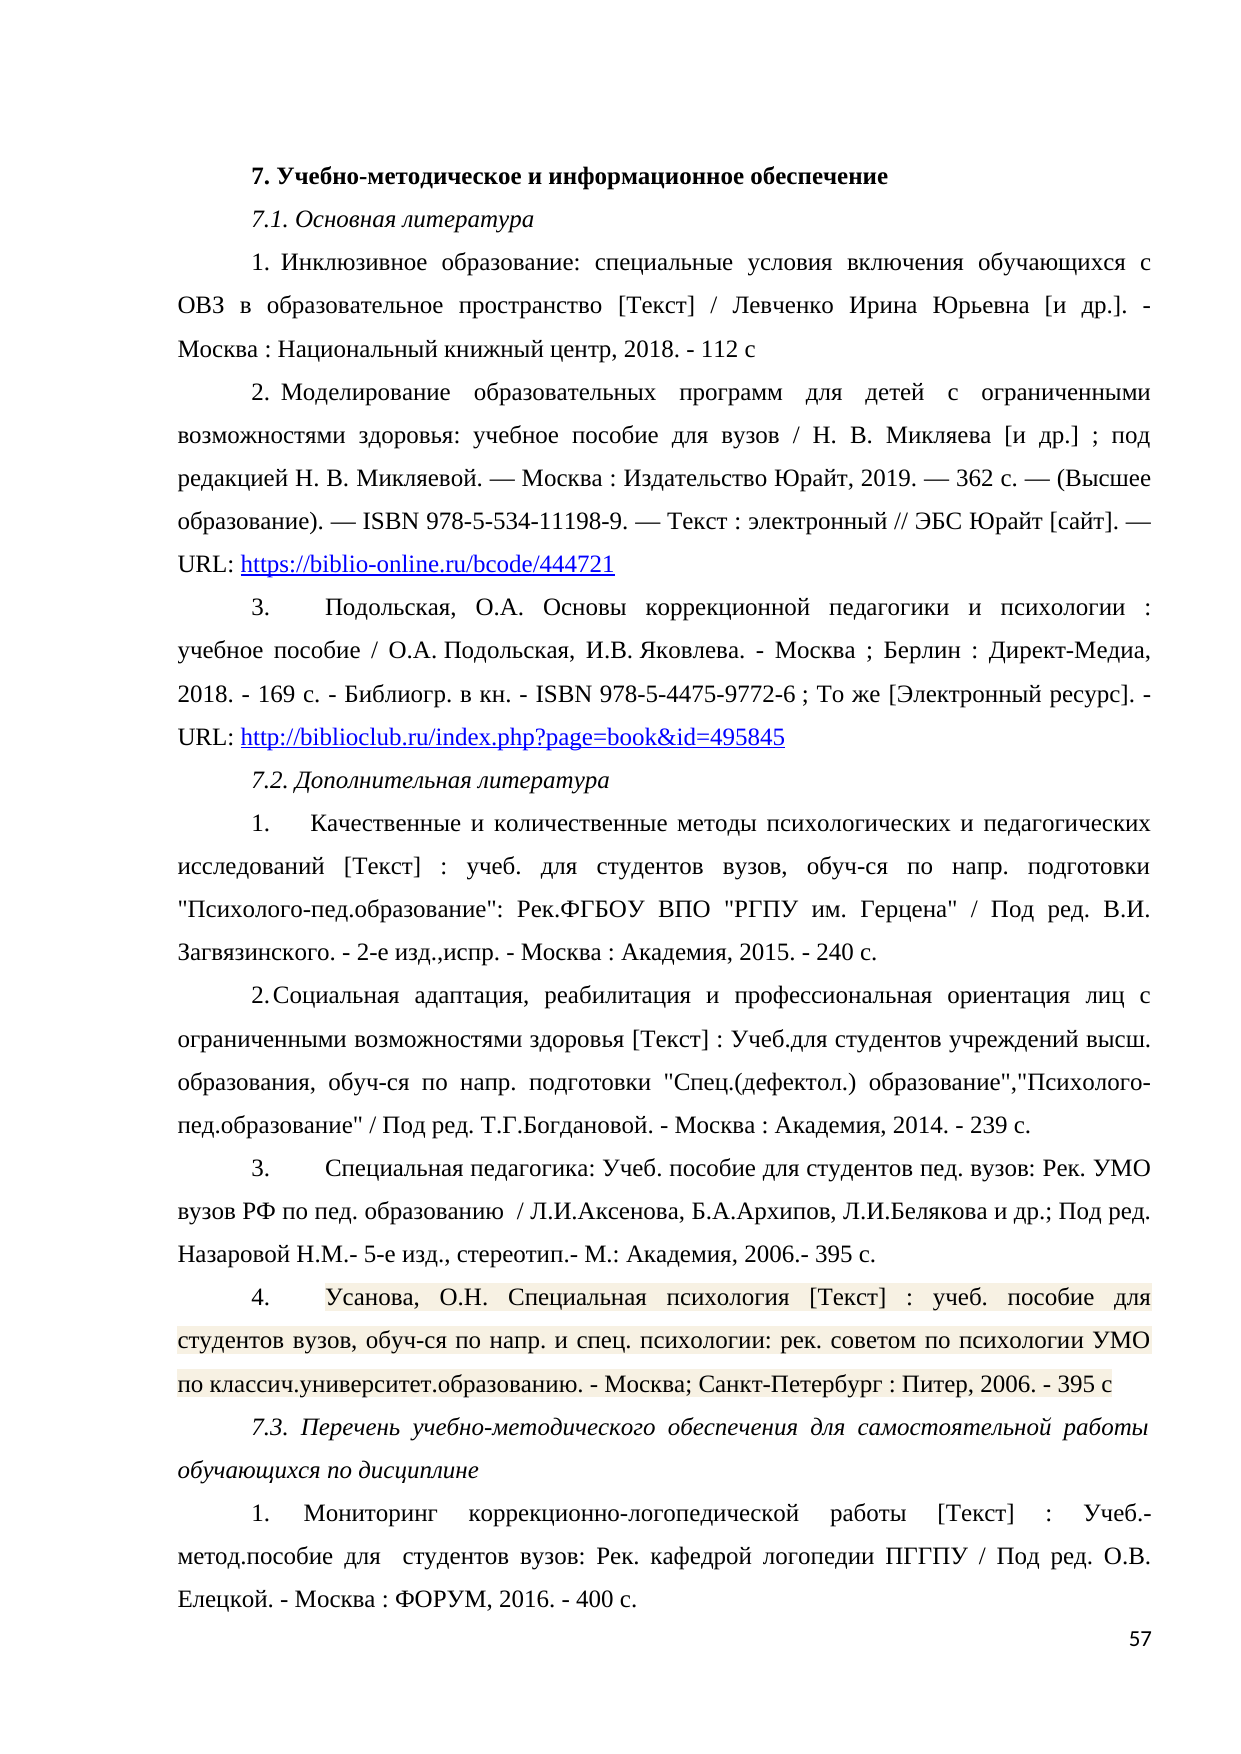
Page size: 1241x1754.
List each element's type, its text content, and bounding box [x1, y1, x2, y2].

list Мониторинг коррекционно-логопедической работы [Текст] : Учеб.-метод.пособие для студентов вузов: Рек. кафедрой логопедии ПГГПУ / Под ред. О.В. Елецкой. - Москва : ФОРУМ, 2016. - 400 с. [177, 1498, 1152, 1613]
text 7.2. Дополнительная литература [177, 765, 1152, 794]
list Усанова, О.Н. Специальная психология [Текст] : учеб. пособие для студентов вузов, обуч-ся по напр. и спец. психологии: рек. советом по психологии УМО по классич.университет.образованию. - Москва; Санкт-Петербург : Питер, 2006. - 395 с [177, 1282, 1152, 1326]
list Моделирование образовательных программ для детей с ограниченными возможностями здоровья: учебное пособие для вузов / Н. В. Микляева [и др.] ; под редакцией Н. В. Микляевой. — Москва : Издательство Юрайт, 2019. — 362 с. — (Высшее образование). — ISBN 978-5-534-11198-9. — Текст : электронный // ЭБС Юрайт [сайт]. — URL: https://biblio-online.ru/bcode/444721 [177, 377, 1152, 578]
list Специальная педагогика: Учеб. пособие для студентов пед. вузов: Рек. УМО вузов РФ по пед. образованию / Л.И.Аксенова, Б.А.Архипов, Л.И.Белякова и др.; Под ред. Назаровой Н.М.- 5-е изд., стереотип.- М.: Академия, 2006.- 395 с. [177, 1153, 1152, 1268]
list Инклюзивное образование: специальные условия включения обучающихся с ОВЗ в образовательное пространство [Текст] / Левченко Ирина Юрьевна [и др.]. - Москва : Национальный книжный центр, 2018. - 112 с [177, 247, 1152, 362]
list Социальная адаптация, реабилитация и профессиональная ориентация лиц с ограниченными возможностями здоровья [Текст] : Учеб.для студентов учреждений высш. образования, обуч-ся по напр. подготовки "Спец.(дефектол.) образование","Психолого-пед.образование" / Под ред. Т.Г.Богдановой. - Москва : Академия, 2014. - 239 с. [177, 981, 1152, 1139]
list Качественные и количественные методы психологических и педагогических исследований [Текст] : учеб. для студентов вузов, обуч-ся по напр. подготовки "Психолого-пед.образование": Рек.ФГБОУ ВПО "РГПУ им. Герцена" / Под ред. В.И. Загвязинского. - 2-е изд.,испр. - Москва : Академия, 2015. - 240 с. [177, 808, 1152, 966]
text 7.1. Основная литература [177, 204, 1152, 233]
list Усанова, О.Н. Специальная психология [Текст] : учеб. пособие для студентов вузов, обуч-ся по напр. и спец. психологии: рек. советом по психологии УМО по классич.университет.образованию. - Москва; Санкт-Петербург : Питер, 2006. - 395 с [177, 1354, 1152, 1397]
list Подольская, О.А. Основы коррекционной педагогики и психологии : учебное пособие / О.А. Подольская, И.В. Яковлева. - Москва ; Берлин : Директ-Медиа, 2018. - 169 с. - Библиогр. в кн. - ISBN 978-5-4475-9772-6 ; То же [Электронный ресурс]. - URL: http://biblioclub.ru/index.php?page=book&id=495845 [177, 592, 1152, 751]
text 7.3. Перечень учебно-методического обеспечения для самостоятельной работы обучающихся по дисциплине [177, 1412, 1152, 1484]
text 7. Учебно-методическое и информационное обеспечение [177, 161, 1152, 190]
